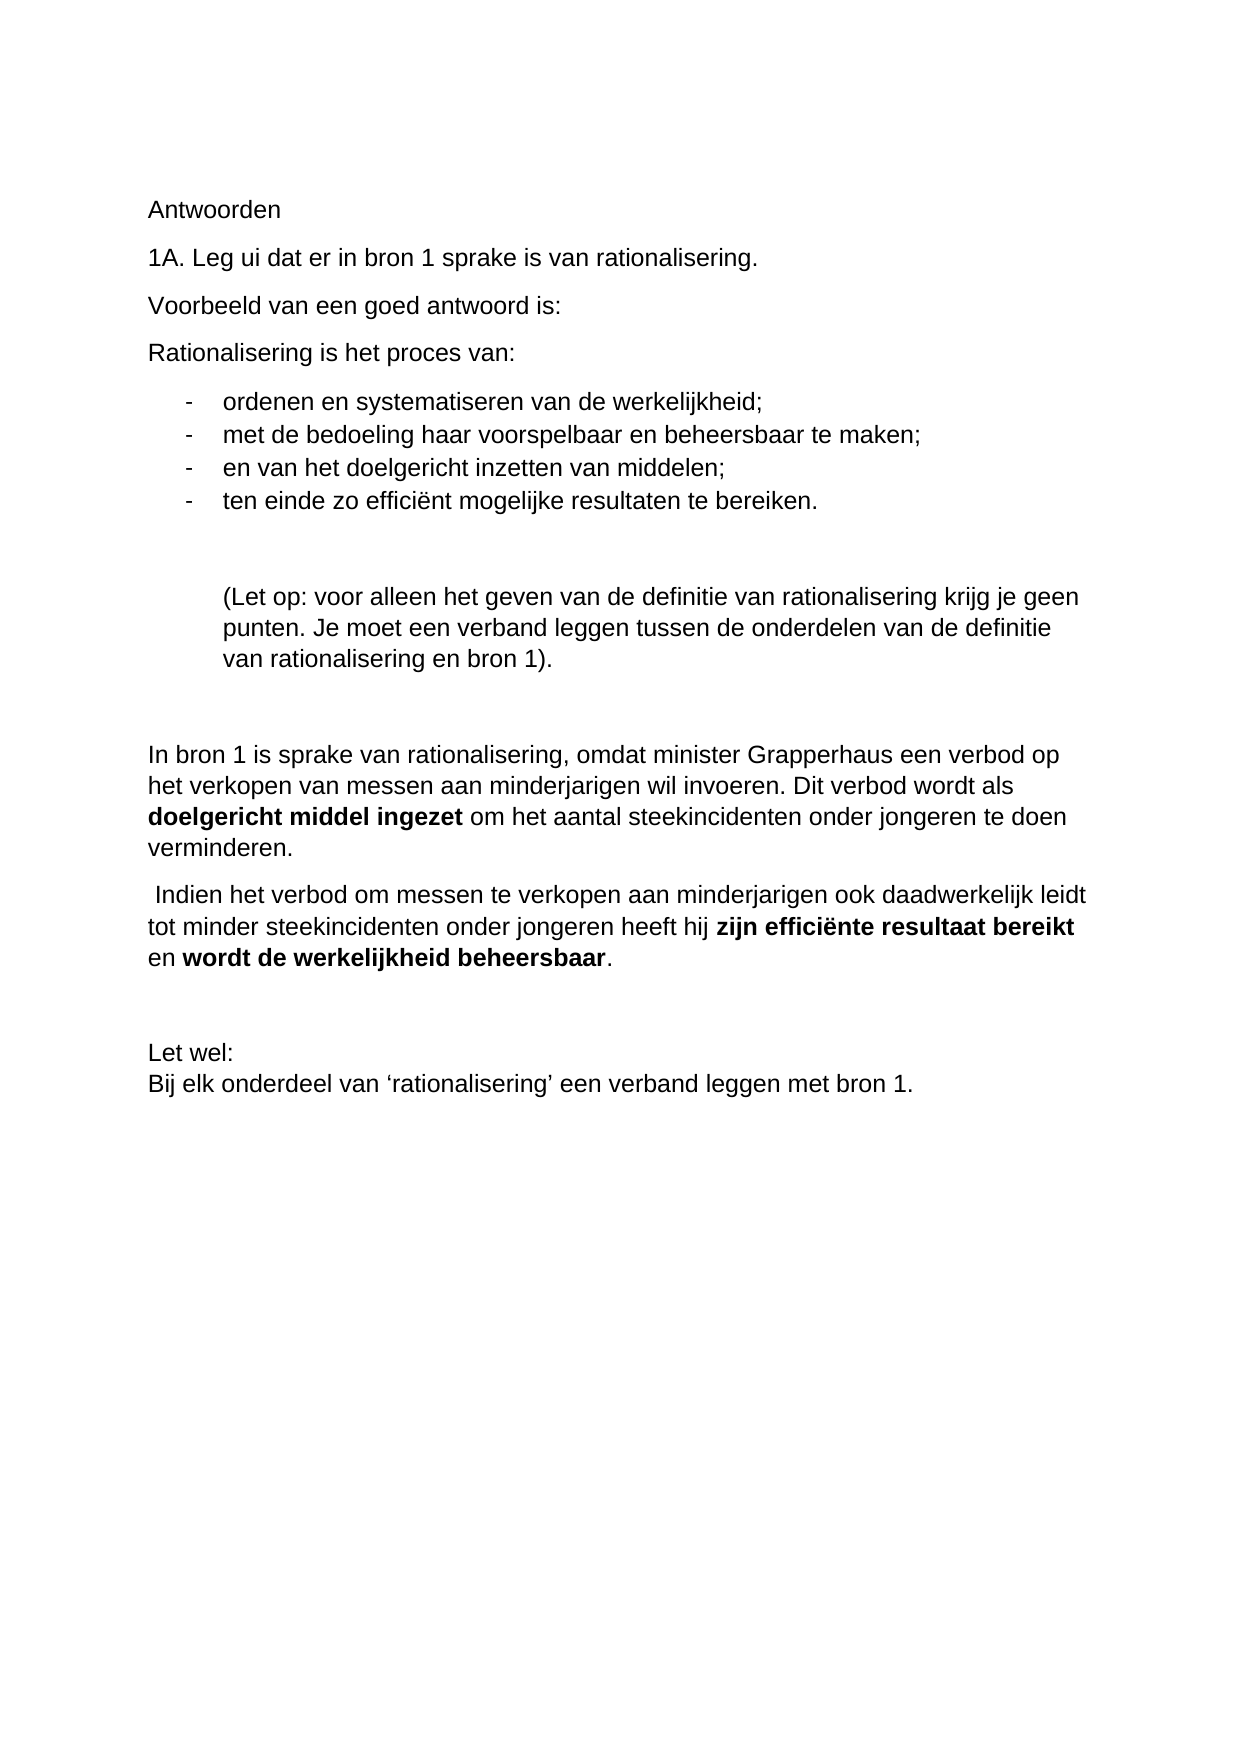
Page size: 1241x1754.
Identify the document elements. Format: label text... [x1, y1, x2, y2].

list ten einde zo efficiënt mogelijke resultaten te bereiken. [185, 485, 1093, 515]
text Let wel: Bij elk onderdeel van ‘rationalisering’ een verband leggen met bron 1. [148, 1038, 1093, 1098]
text Rationalisering is het proces van: [148, 338, 1093, 367]
text 1A. Leg ui dat er in bron 1 sprake is van rationalisering. [148, 243, 1093, 272]
text Antwoorden [148, 195, 1093, 224]
list met de bedoeling haar voorspelbaar en beheersbaar te maken; [185, 419, 1093, 449]
list (Let op: voor alleen het geven van de definitie van rationalisering krijg je geen punten. Je moet een verband leggen tussen de onderdelen van de definitie van rationalisering en bron 1). [223, 582, 1093, 673]
list ordenen en systematiseren van de werkelijkheid; [185, 386, 1093, 417]
text In bron 1 is sprake van rationalisering, omdat minister Grapperhaus een verbod op het verkopen van messen aan minderjarigen wil invoeren. Dit verbod wordt als doelgericht middel ingezet om het aantal steekincidenten onder jongeren te doen verminderen. [148, 740, 1093, 862]
text Voorbeeld van een goed antwoord is: [148, 291, 1093, 319]
text Indien het verbod om messen te verkopen aan minderjarigen ook daadwerkelijk leidt tot minder steekincidenten onder jongeren heeft hij zijn efficiënte resultaat bereikt en wordt de werkelijkheid beheersbaar. [148, 881, 1093, 971]
list en van het doelgericht inzetten van middelen; [185, 452, 1093, 482]
